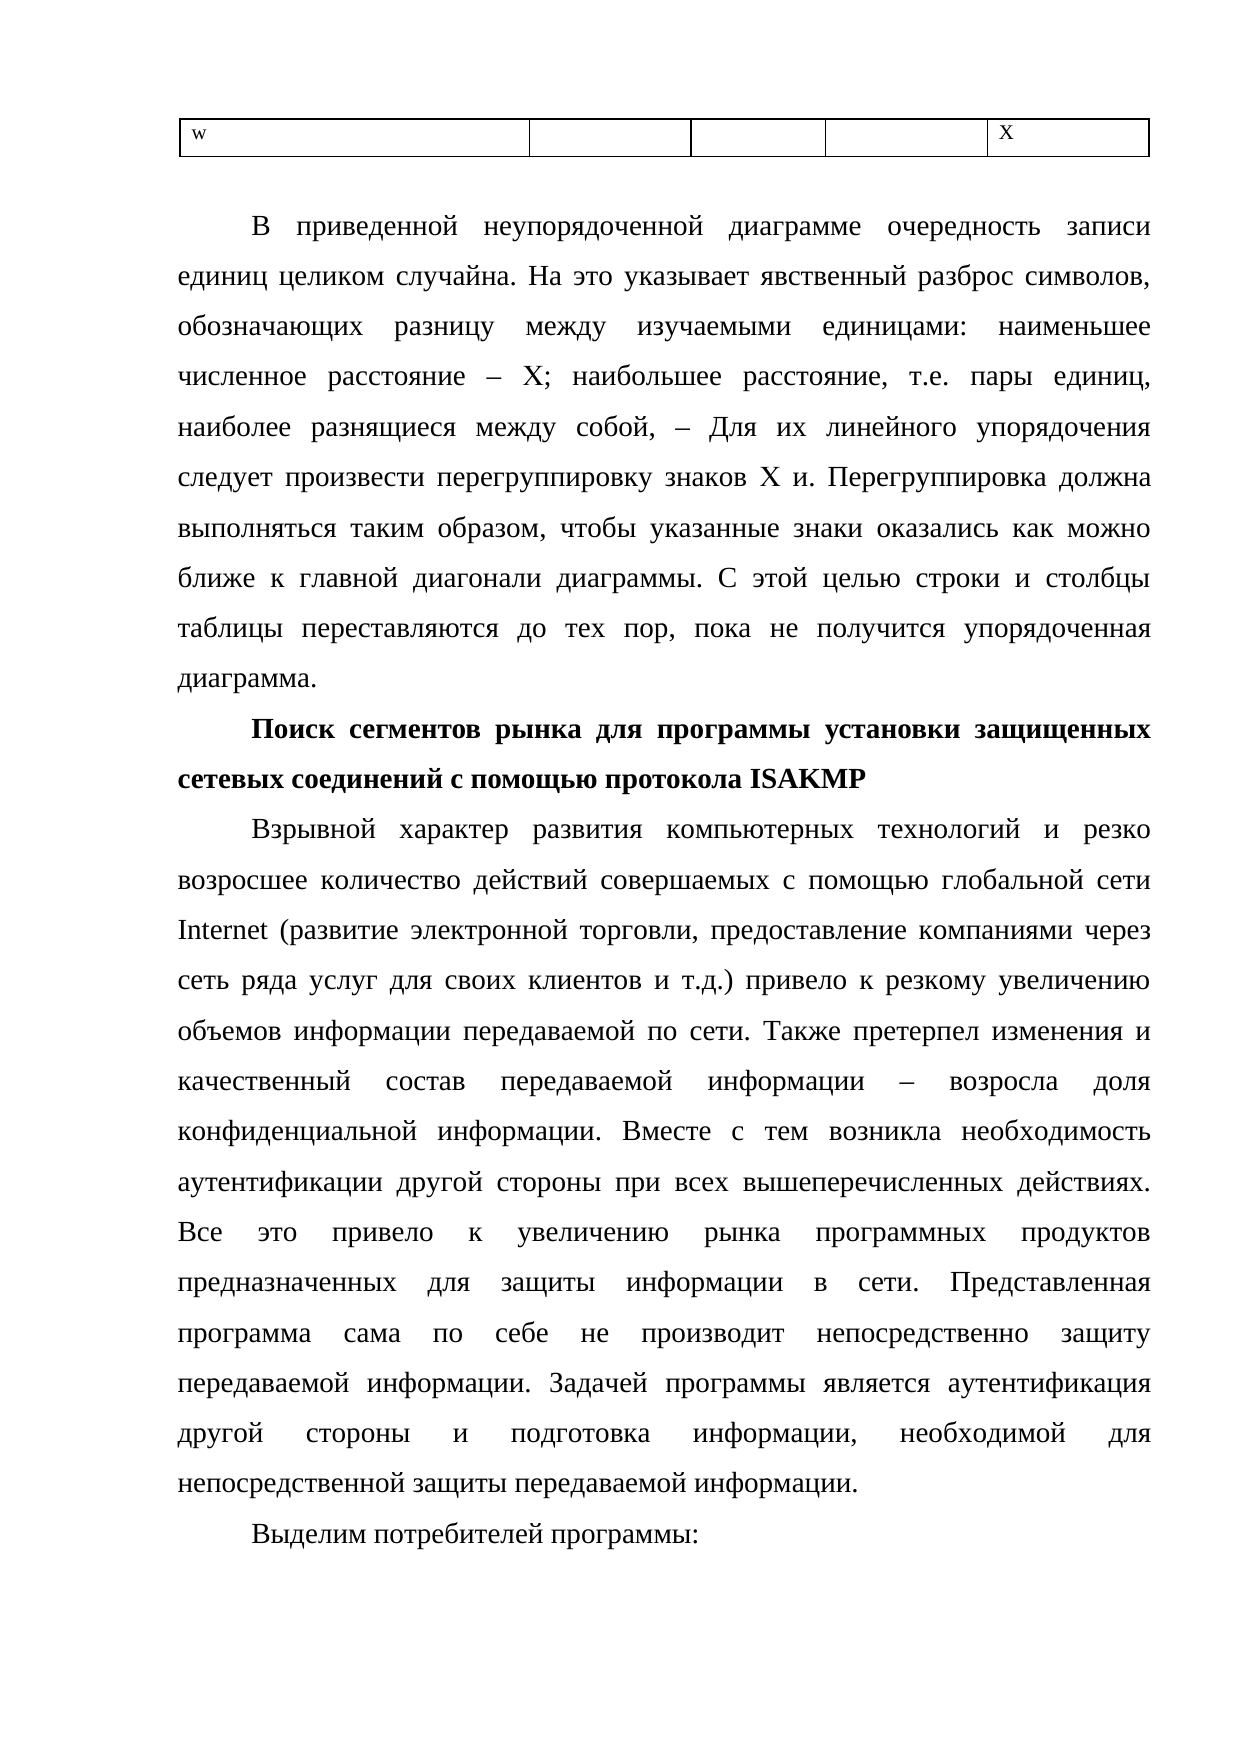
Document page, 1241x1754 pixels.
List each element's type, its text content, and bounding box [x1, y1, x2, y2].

title Поиск сегментов рынка для программы установки защищенных сетевых соединений с помощью протокола ISAKMP [177, 711, 1152, 795]
table_cell [826, 120, 987, 156]
text Взрывной характер развития компьютерных технологий и резко возросшее количество действий совершаемых с помощью глобальной сети Internet (развитие электронной торговли, предоставление компаниями через сеть ряда услуг для своих клиентов и т.д.) привело к резкому увеличению объемов информации передаваемой по сети. Также претерпел изменения и качественный состав передаваемой информации – возросла доля конфиденциальной информации. Вместе с тем возникла необходимость аутентификации другой стороны при всех вышеперечисленных действиях. Все это привело к увеличению рынка программных продуктов предназначенных для защиты информации в сети. Представленная программа сама по себе не производит непосредственно защиту передаваемой информации. Задачей программы является аутентификация другой стороны и подготовка информации, необходимой для непосредственной защиты передаваемой информации. [177, 812, 1152, 1499]
table_cell [530, 120, 690, 156]
table_cell w [181, 120, 529, 156]
table_cell X [988, 120, 1148, 156]
table_cell [692, 120, 825, 156]
text В приведенной неупорядоченной диаграмме очередность записи единиц целиком случайна. На это указывает явственный разброс символов, обозначающих разницу между изучаемыми единицами: наименьшее численное расстояние – ; наибольшее расстояние, т.е. пары единиц, наиболее разнящиеся между собой, – Для их линейного упорядочения следует произвести перегруппировку знаков и. Перегруппировка должна выполняться таким образом, чтобы указанные знаки оказались как можно ближе к главной диагонали диаграммы. С этой целью строки и столбцы таблицы переставляются до тех пор, пока не получится упорядоченная диаграмма. [177, 208, 1152, 694]
text Выделим потребителей программы: [177, 1516, 1152, 1549]
